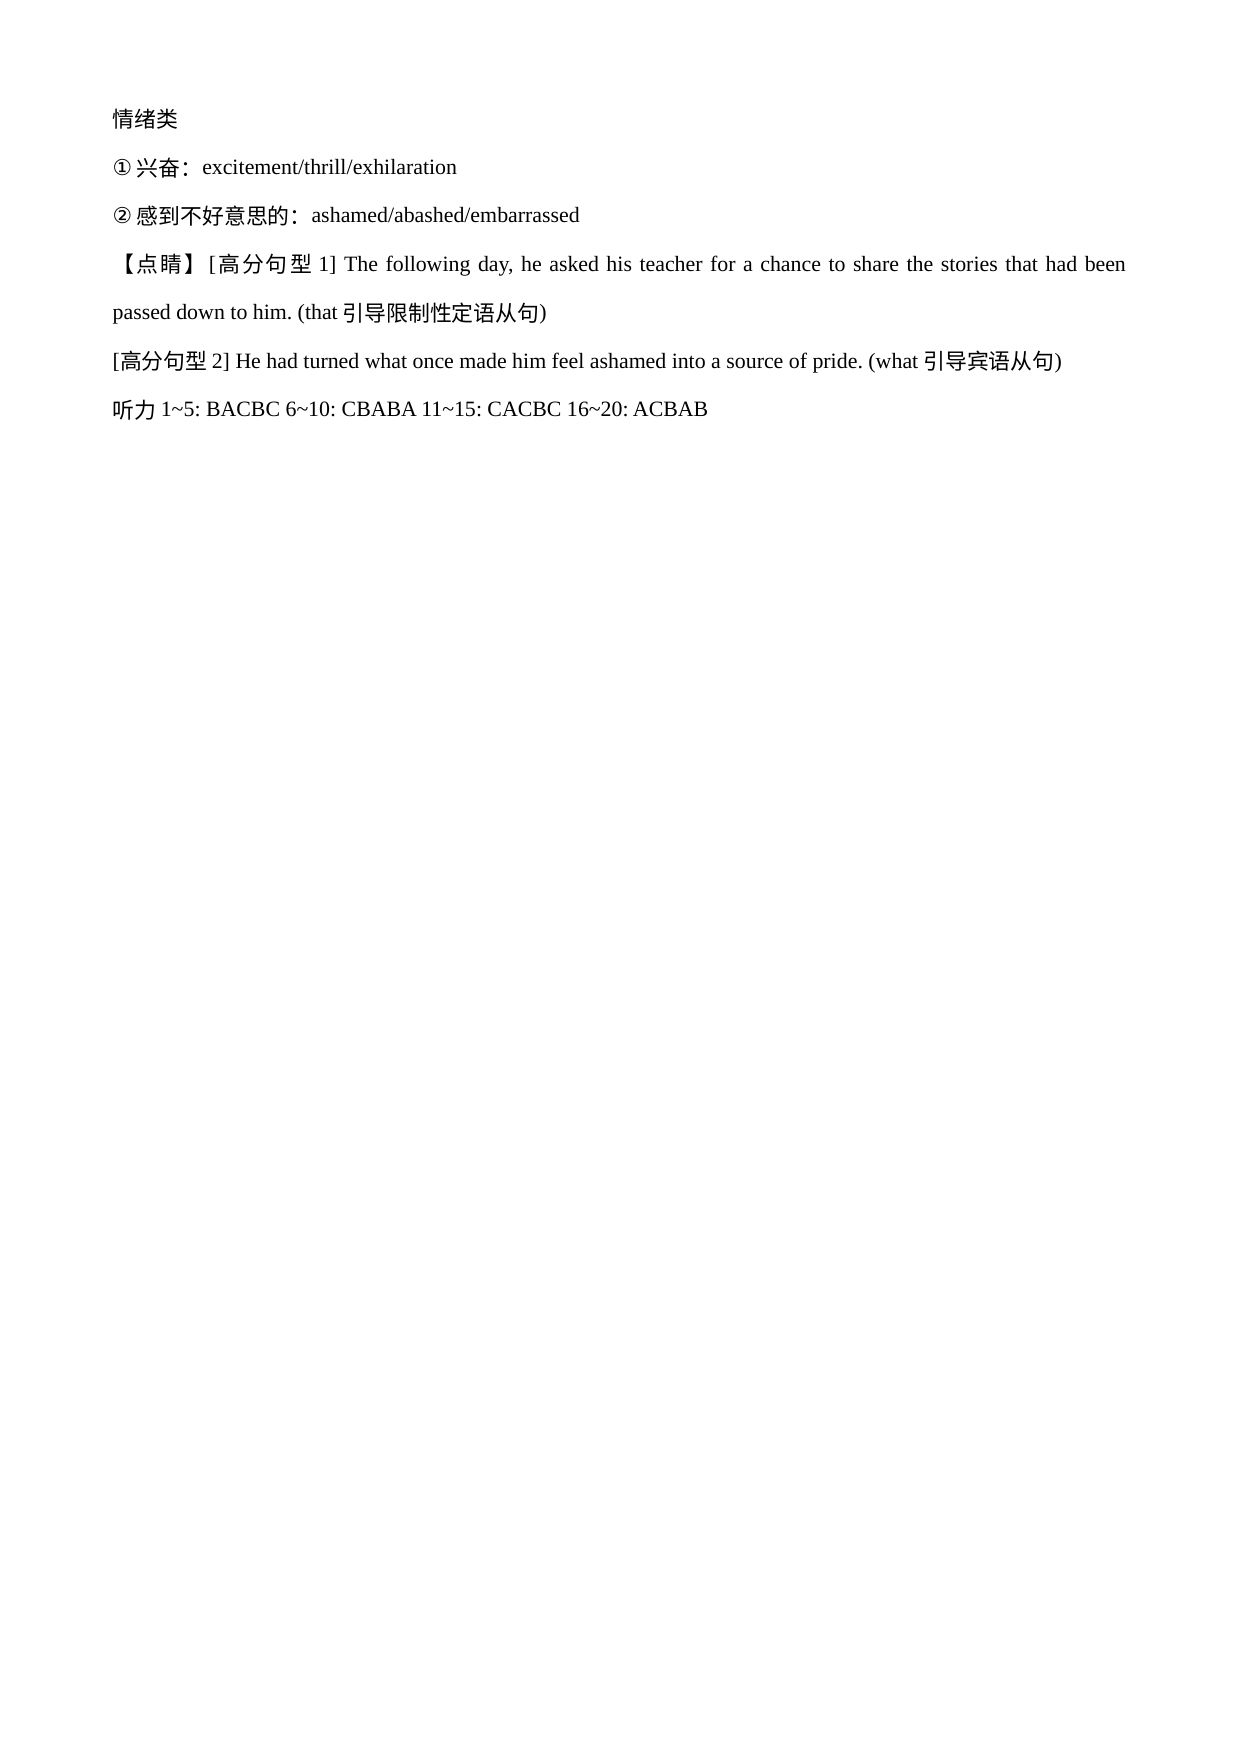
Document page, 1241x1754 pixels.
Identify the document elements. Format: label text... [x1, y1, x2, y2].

text 【点睛】[高分句型1] The following day, he asked his teacher for a chance to share the stories that had been passed down to him. (that引导限制性定语从句) [112, 247, 1128, 328]
text ①兴奋：excitement/thrill/exhilaration [112, 150, 1128, 183]
text [高分句型2] He had turned what once made him feel ashamed into a source of pride. (what引导宾语从句) [112, 344, 1128, 376]
text 情绪类 [112, 102, 1128, 134]
text ②感到不好意思的：ashamed/abashed/embarrassed [112, 198, 1128, 231]
text 听力1~5: BACBC 6~10: CBABA 11~15: CACBC 16~20: ACBAB [112, 392, 1128, 425]
